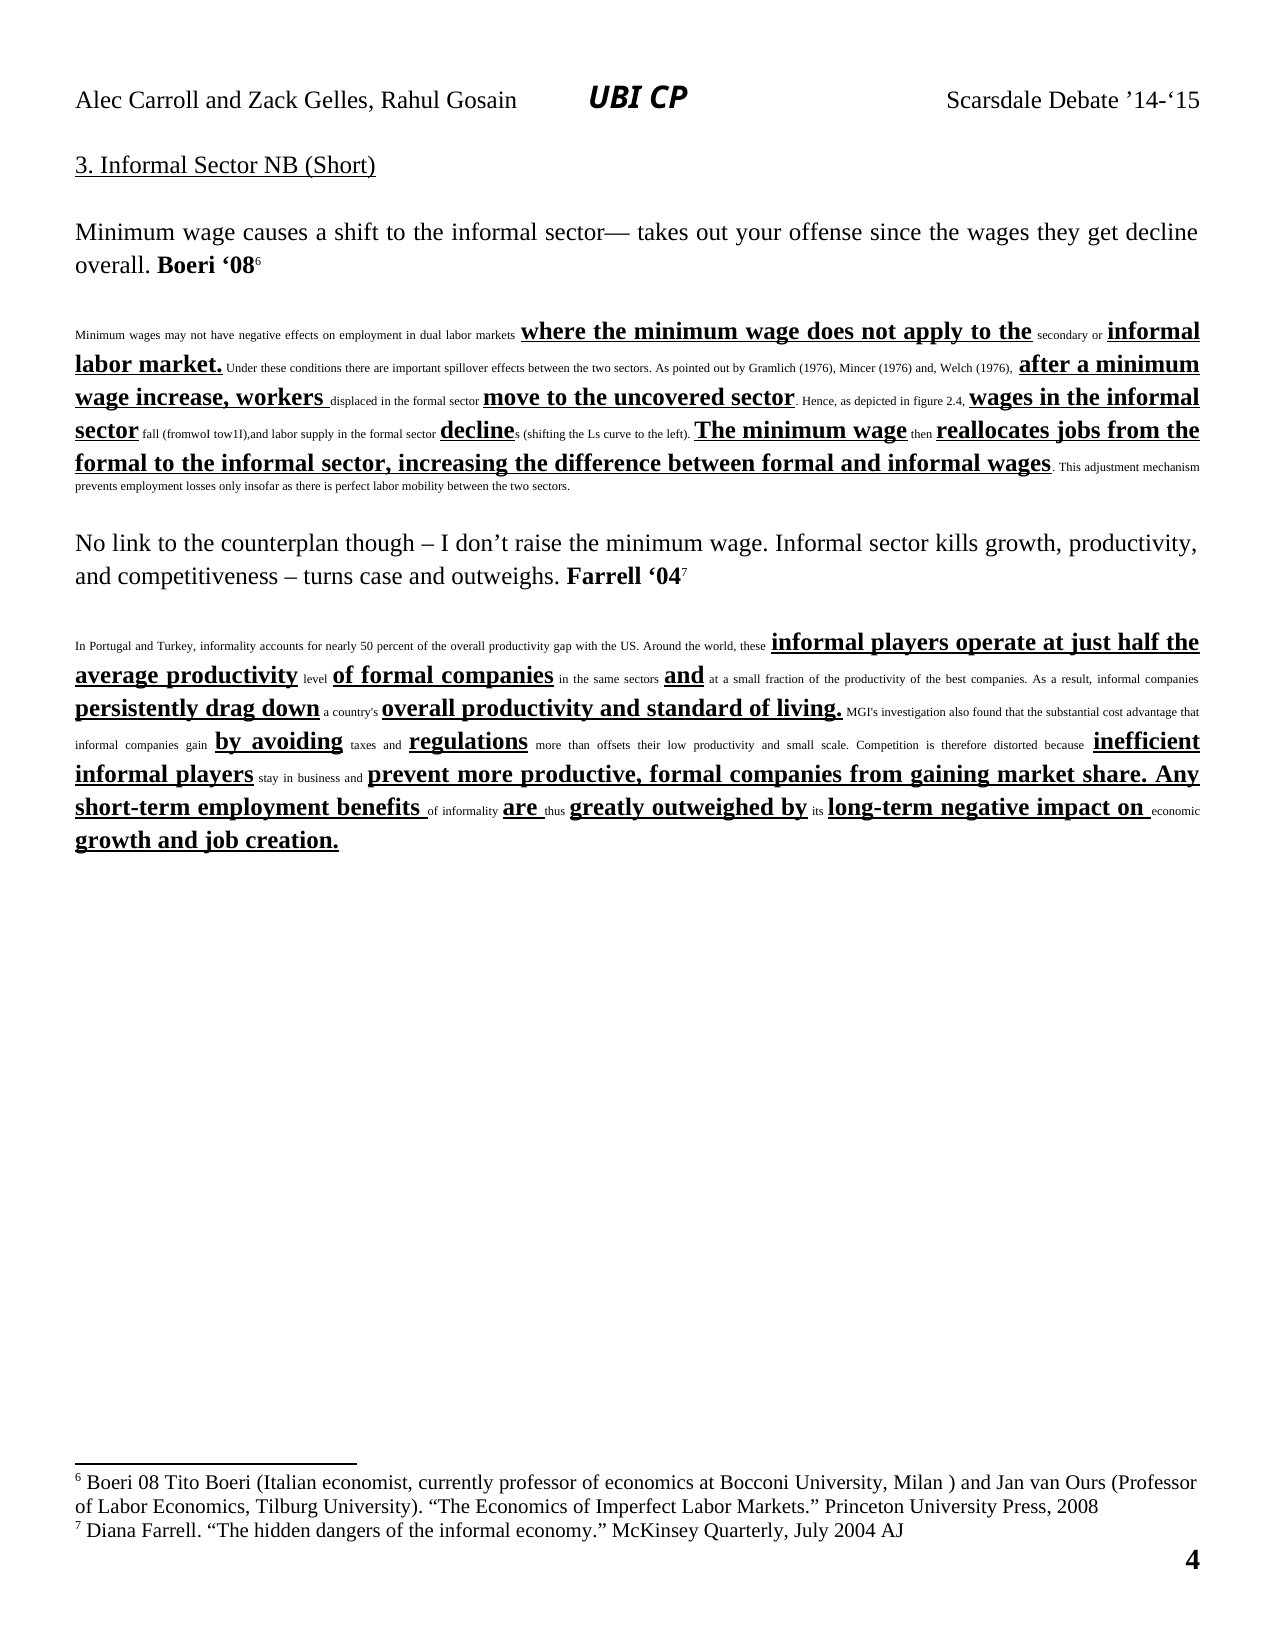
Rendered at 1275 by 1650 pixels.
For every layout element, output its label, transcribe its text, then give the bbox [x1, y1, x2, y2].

subtitle 3. Informal Sector NB (Short) [75, 151, 1200, 179]
text In Portugal and Turkey, informality accounts for nearly 50 percent of the overall productivity gap with the US. Around the world, these informal players operate at just half the average productivity level of formal companies in the same sectors and at a small fraction of the productivity of the best companies. As a result, informal companies persistently drag down a country's overall productivity and standard of living. MGI's investigation also found that the substantial cost advantage that informal companies gain by avoiding taxes and regulations more than offsets their low productivity and small scale. Competition is therefore distorted because inefficient informal players stay in business and prevent more productive, formal companies from gaining market share. Any short-term employment benefits of informality are thus greatly outweighed by its long-term negative impact on economic growth and job creation. [75, 627, 1200, 854]
text No link to the counterplan though – I don’t raise the minimum wage. Informal sector kills growth, productivity, and competitiveness – turns case and outweighs. Farrell ‘04 [75, 528, 1200, 590]
text Minimum wages may not have negative effects on employment in dual labor markets where the minimum wage does not apply to the secondary or informal labor market. Under these conditions there are important spillover effects between the two sectors. As pointed out by Gramlich (1976), Mincer (1976) and, Welch (1976), after a minimum wage increase, workers displaced in the formal sector move to the uncovered sector. Hence, as depicted in figure 2.4, wages in the informal sector fall (fromwoI tow1I),and labor supply in the formal sector declines (shifting the Ls curve to the left). The minimum wage then reallocates jobs from the formal to the informal sector, increasing the difference between formal and informal wages. This adjustment mechanism prevents employment losses only insofar as there is perfect labor mobility between the two sectors. [75, 316, 1200, 493]
text Minimum wage causes a shift to the informal sector— takes out your offense since the wages they get decline overall. Boeri ‘08 [75, 217, 1200, 278]
